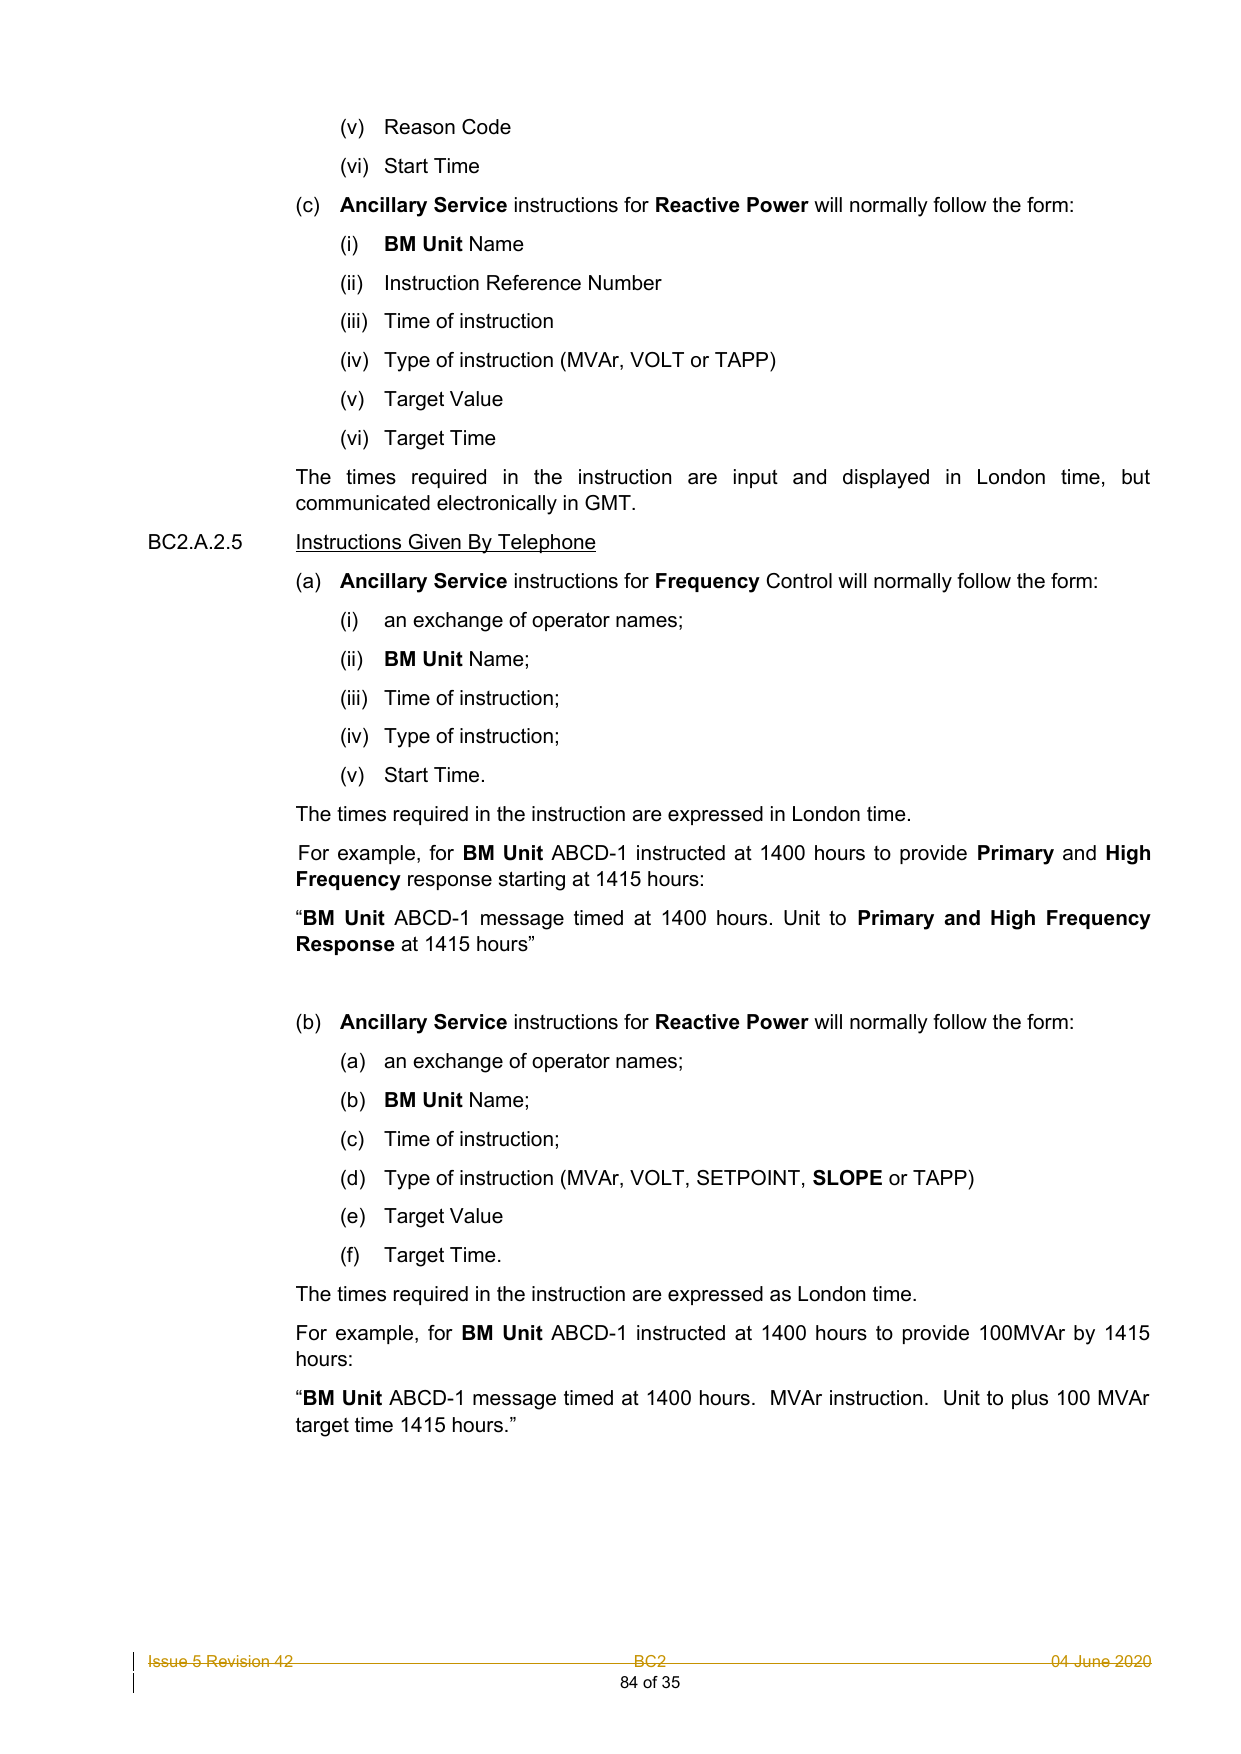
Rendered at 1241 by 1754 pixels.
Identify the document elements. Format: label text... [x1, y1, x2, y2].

text For example, for BM Unit ABCD-1 instructed at 1400 hours to provide 100MVAr by 1415 hours: [148, 1321, 1152, 1371]
text (vi) Start Time [340, 154, 1152, 178]
text (c) Time of instruction; [340, 1127, 1152, 1151]
text (i) BM Unit Name [340, 232, 1152, 256]
text (vi) Target Time [340, 426, 1152, 450]
text The times required in the instruction are expressed as London time. [148, 1282, 1152, 1306]
text (ii) BM Unit Name; [340, 646, 1152, 670]
text The times required in the instruction are input and displayed in London time, but communicated electronically in GMT. [148, 465, 1152, 515]
text (f) Target Time. [340, 1243, 1152, 1267]
text (e) Target Value [340, 1204, 1152, 1228]
text (iii) Time of instruction; [340, 685, 1152, 709]
text (v) Target Value [340, 387, 1152, 411]
text (v) Start Time. [340, 763, 1152, 787]
text (iv) Type of instruction; [340, 724, 1152, 748]
text The times required in the instruction are expressed in London time. [148, 802, 1152, 826]
text (b) Ancillary Service instructions for Reactive Power will normally follow the form: [295, 1010, 1152, 1034]
text For example, for BM Unit ABCD-1 instructed at 1400 hours to provide Primary and High Frequency response starting at 1415 hours: [148, 841, 1152, 891]
text (c) Ancillary Service instructions for Reactive Power will normally follow the form: [295, 193, 1152, 217]
text “BM Unit ABCD-1 message timed at 1400 hours. Unit to Primary and High Frequency Response at 1415 hours” [148, 906, 1152, 956]
text (i) an exchange of operator names; [340, 608, 1152, 632]
text (d) Type of instruction (MVAr, VOLT, SETPOINT, SLOPE or TAPP) [340, 1165, 1152, 1189]
text (iv) Type of instruction (MVAr, VOLT or TAPP) [340, 348, 1152, 372]
text (a) an exchange of operator names; [340, 1049, 1152, 1073]
text (a) Ancillary Service instructions for Frequency Control will normally follow the form: [295, 569, 1152, 593]
text (b) BM Unit Name; [340, 1088, 1152, 1112]
text BC2.A.2.5 Instructions Given By Telephone [148, 530, 1152, 554]
text (v) Reason Code [340, 115, 1152, 139]
text (iii) Time of instruction [340, 309, 1152, 333]
text “BM Unit ABCD-1 message timed at 1400 hours. MVAr instruction. Unit to plus 100 MVAr target time 1415 hours.” [148, 1386, 1152, 1436]
text (ii) Instruction Reference Number [340, 270, 1152, 294]
